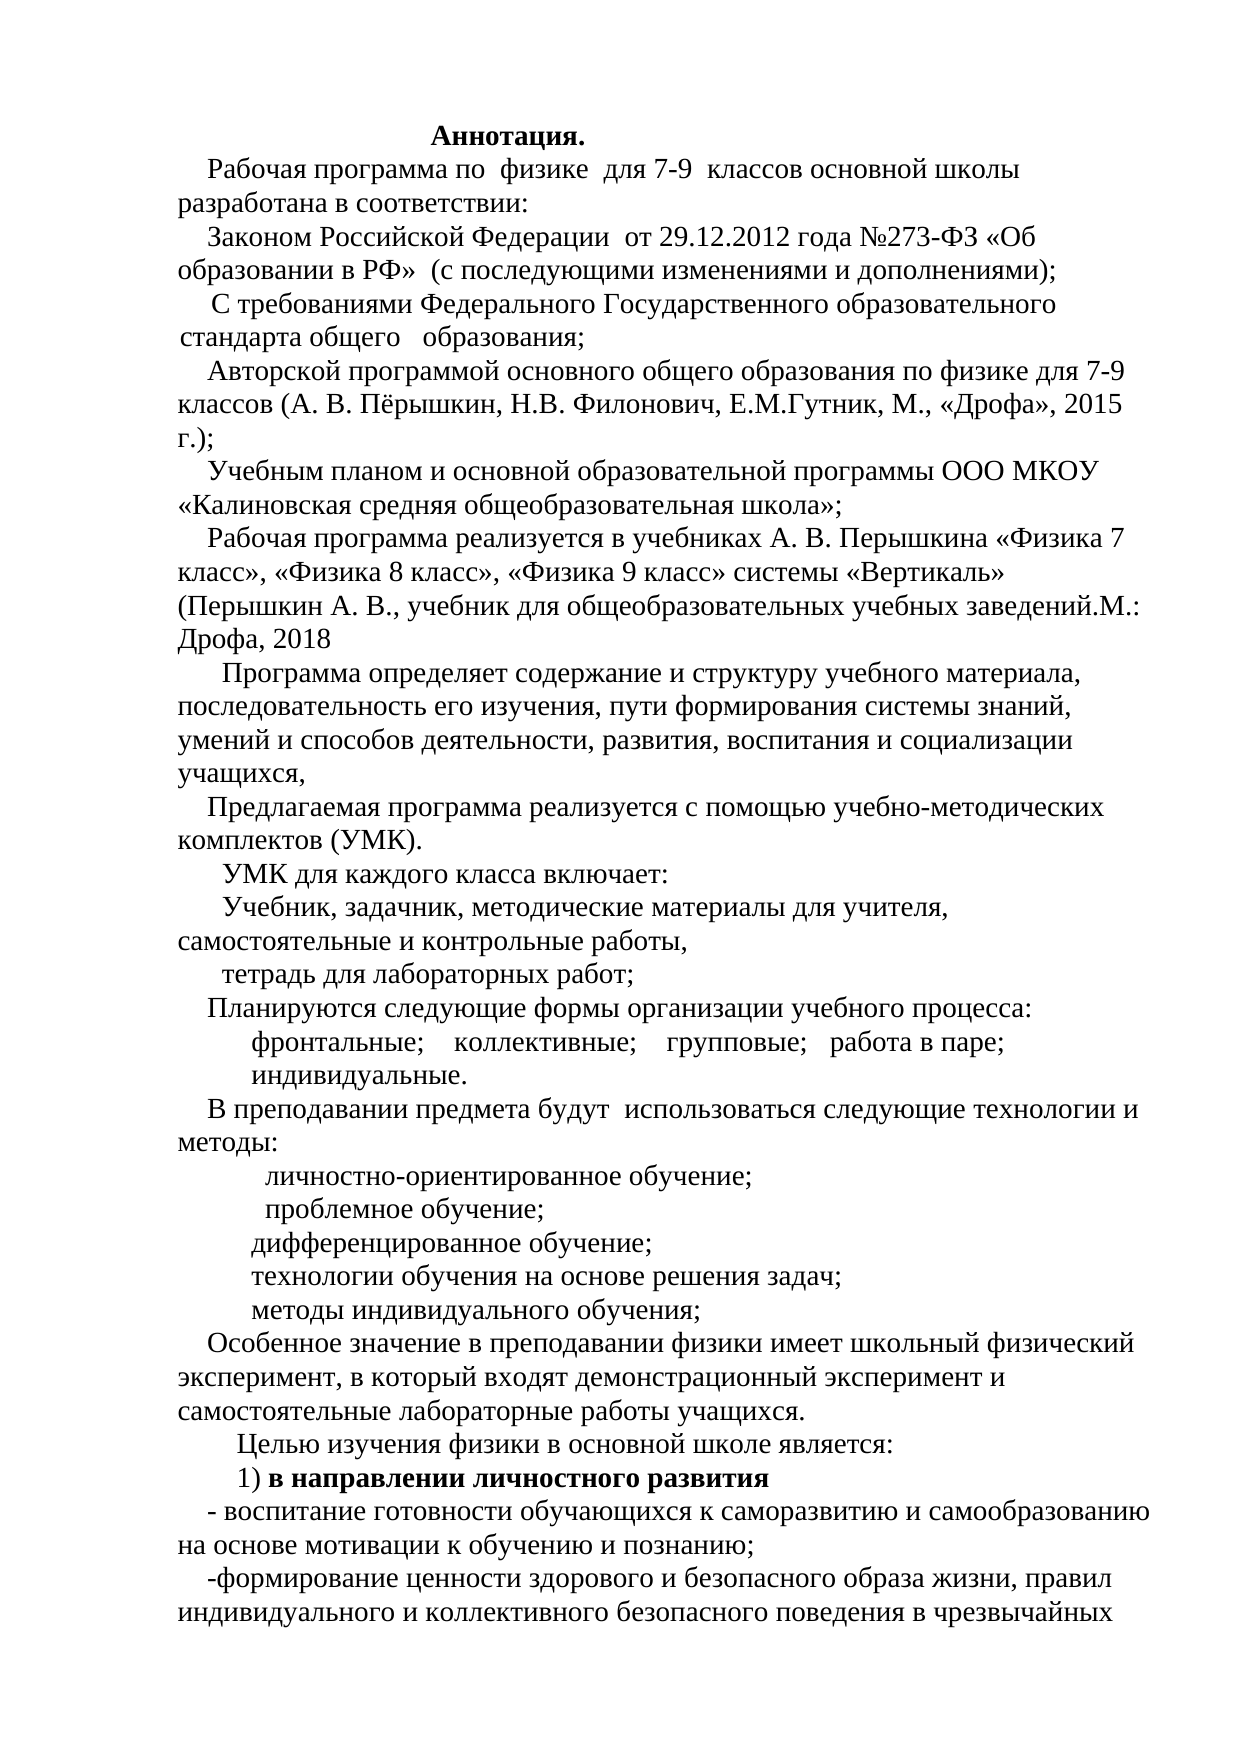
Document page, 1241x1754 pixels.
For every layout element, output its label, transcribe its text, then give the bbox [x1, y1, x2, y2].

text проблемное обучение; [177, 1191, 1152, 1225]
text Учебным планом и основной образовательной программы ООО МКОУ «Калиновская средняя общеобразовательная школа»; [177, 453, 1152, 521]
text Аннотация. [177, 118, 1152, 152]
text 1) в направлении личностного развития [177, 1460, 1152, 1493]
text - воспитание готовности обучающихся к саморазвитию и самообразованию на основе мотивации к обучению и познанию; [177, 1493, 1152, 1560]
text личностно-ориентированное обучение; [177, 1158, 1152, 1191]
text технологии обучения на основе решения задач; [251, 1258, 1152, 1292]
text Авторской программой основного общего образования по физике для 7-9 классов (А. В. Пёрышкин, Н.В. Филонович, Е.М.Гутник, М., «Дрофа», 2015 г.); [177, 353, 1152, 453]
text В преподавании предмета будут использоваться следующие технологии и методы: [177, 1091, 1152, 1158]
text Рабочая программа реализуется в учебниках А. В. Перышкина «Физика 7 класс», «Физика 8 класс», «Физика 9 класс» системы «Вертикаль» (Перышкин А. В., учебник для общеобразовательных учебных заведений.М.: Дрофа, 2018 [177, 521, 1152, 655]
text Предлагаемая программа реализуется с помощью учебно-методических комплектов (УМК). [177, 789, 1152, 856]
text С требованиями Федерального Государственного образовательного стандарта общего образования; [179, 286, 1149, 353]
text Планируются следующие формы организации учебного процесса: [177, 990, 1152, 1024]
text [177, 1560, 1152, 1627]
text Программа определяет содержание и структуру учебного материала, последовательность его изучения, пути формирования системы знаний, умений и способов деятельности, развития, воспитания и социализации учащихся, [177, 655, 1152, 789]
text Особенное значение в преподавании физики имеет школьный физический эксперимент, в который входят демонстрационный эксперимент и самостоятельные лабораторные работы учащихся. [177, 1326, 1152, 1426]
text дифференцированное обучение; [251, 1225, 1152, 1258]
text методы индивидуального обучения; [251, 1292, 1152, 1326]
text Законом Российской Федерации от 29.12.2012 года №273-ФЗ «Об образовании в РФ» (с последующими изменениями и дополнениями); [177, 219, 1152, 286]
text Учебник, задачник, методические материалы для учителя, самостоятельные и контрольные работы, [177, 889, 1152, 957]
text тетрадь для лабораторных работ; [177, 957, 1152, 990]
text Целью изучения физики в основной школе является: [177, 1426, 1152, 1460]
text УМК для каждого класса включает: [177, 856, 1152, 889]
text фронтальные; коллективные; групповые; работа в паре; индивидуальные. [251, 1024, 1152, 1091]
text Рабочая программа по физике для 7-9 классов основной школы разработана в соответствии: [177, 152, 1152, 219]
